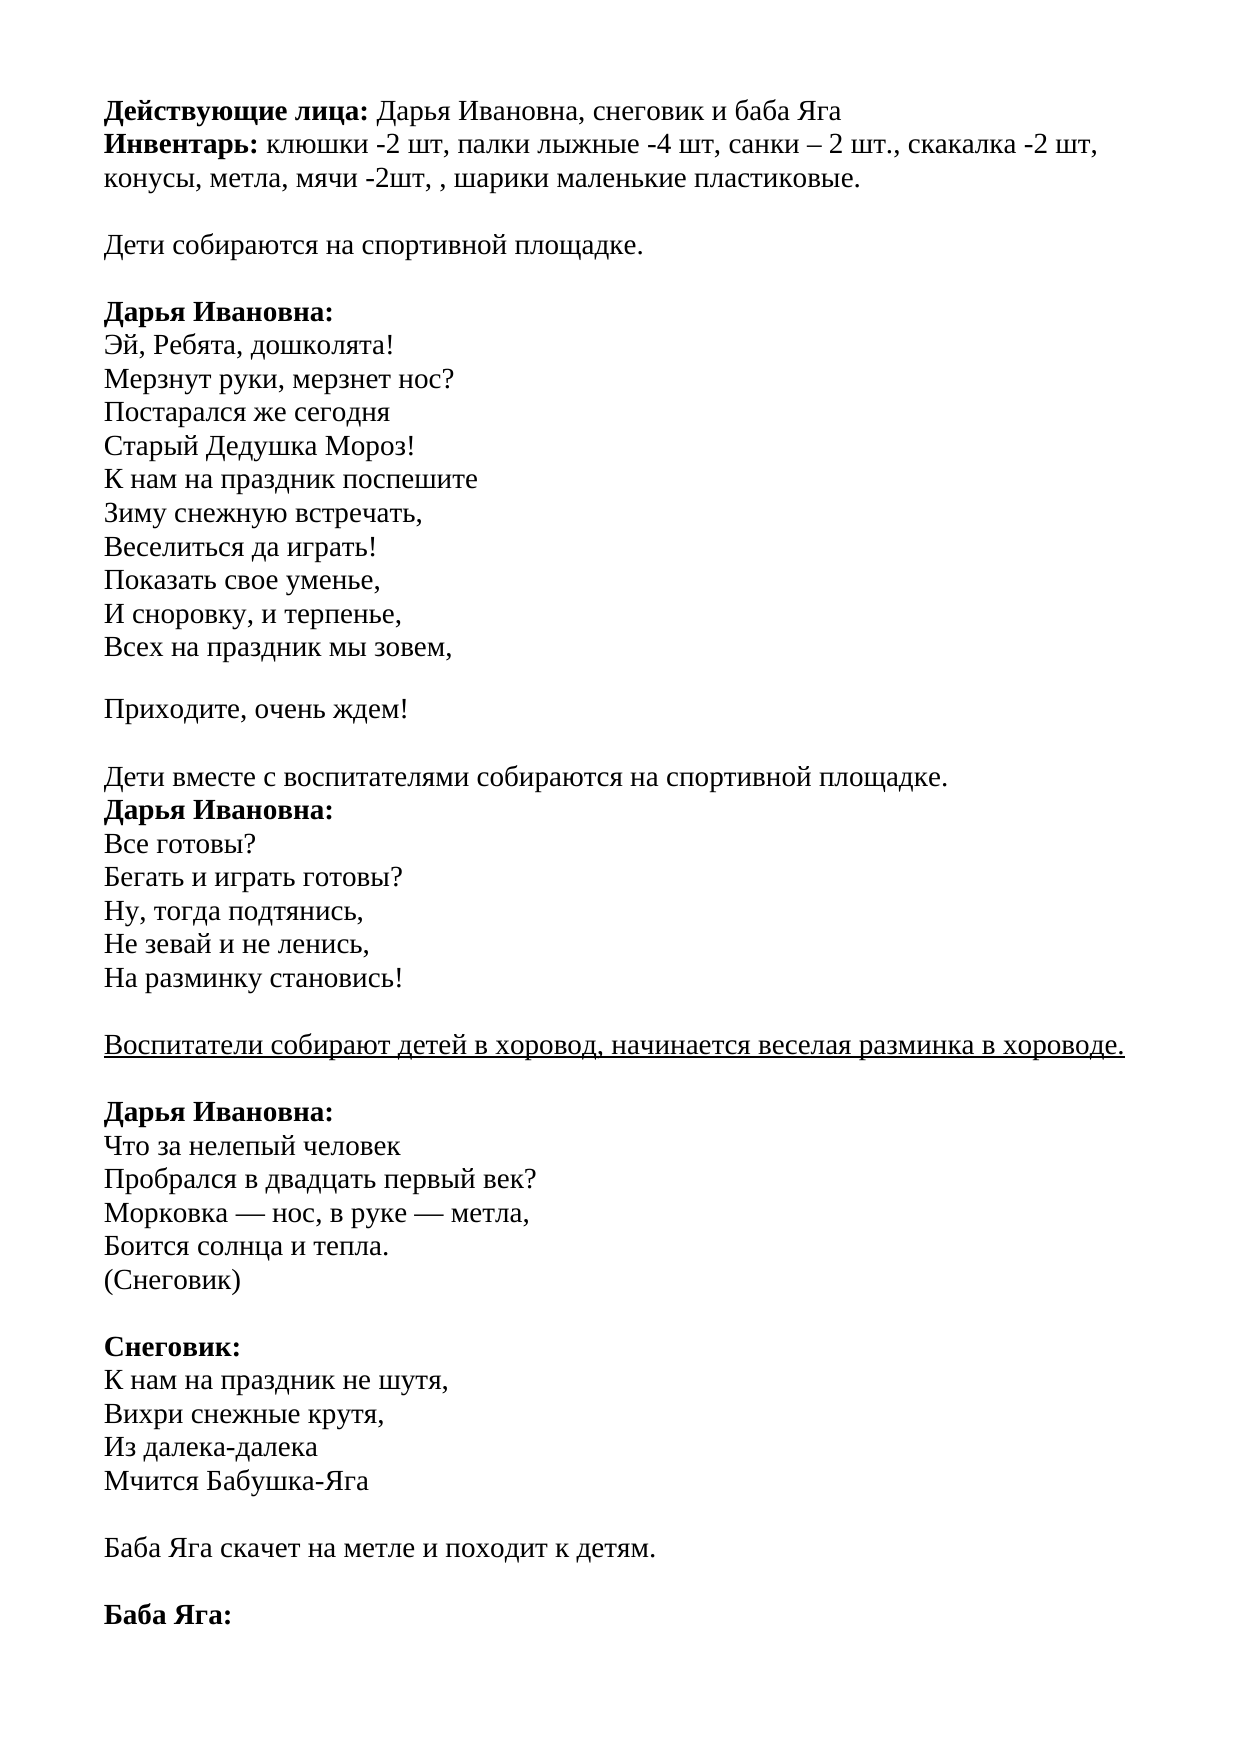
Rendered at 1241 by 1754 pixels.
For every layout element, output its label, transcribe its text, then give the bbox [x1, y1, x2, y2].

text Баба Яга скачет на метле и походит к детям. [103, 1530, 1152, 1564]
text Эй, Ребята, дошколята! Мерзнут руки, мерзнет нос? Постарался же сегодня Старый Дедушка Мороз! [103, 327, 1152, 462]
text Действующие лица: Дарья Ивановна, снеговик и баба Яга [103, 93, 1152, 126]
text Все готовы? Бегать и играть готовы? Ну, тогда подтянись, Не зевай и не ленись, На разминку становись! [103, 826, 1152, 993]
text К нам на праздник не шутя, Вихри снежные крутя, Из далека-далека Мчится Бабушка-Яга [103, 1362, 1152, 1497]
text Дети собираются на спортивной площадке. [103, 227, 1152, 260]
text Баба Яга: [103, 1597, 1152, 1631]
text К нам на праздник поспешите Зиму снежную встречать, Веселиться да играть! [103, 462, 1152, 562]
text Дети вместе с воспитателями собираются на спортивной площадке. [103, 759, 1152, 792]
text Приходите, очень ждем! [103, 692, 1152, 725]
text Дарья Ивановна: [103, 1094, 1152, 1128]
text Инвентарь: клюшки -2 шт, палки лыжные -4 шт, санки – 2 шт., скакалка -2 шт, конусы, метла, мячи -2шт, , шарики маленькие пластиковые. [103, 126, 1152, 193]
text Показать свое уменье, И сноровку, и терпенье, Всех на праздник мы зовем, [103, 562, 1152, 692]
text Воспитатели собирают детей в хоровод, начинается веселая разминка в хороводе. [103, 1027, 1152, 1061]
text Снеговик: [103, 1329, 1152, 1362]
text Дарья Ивановна: [103, 294, 1152, 327]
text Дарья Ивановна: [103, 792, 1152, 826]
text Что за нелепый человек Пробрался в двадцать первый век? Морковка — нос, в руке — метла, Боится солнца и тепла. (Снеговик) [103, 1128, 1177, 1295]
